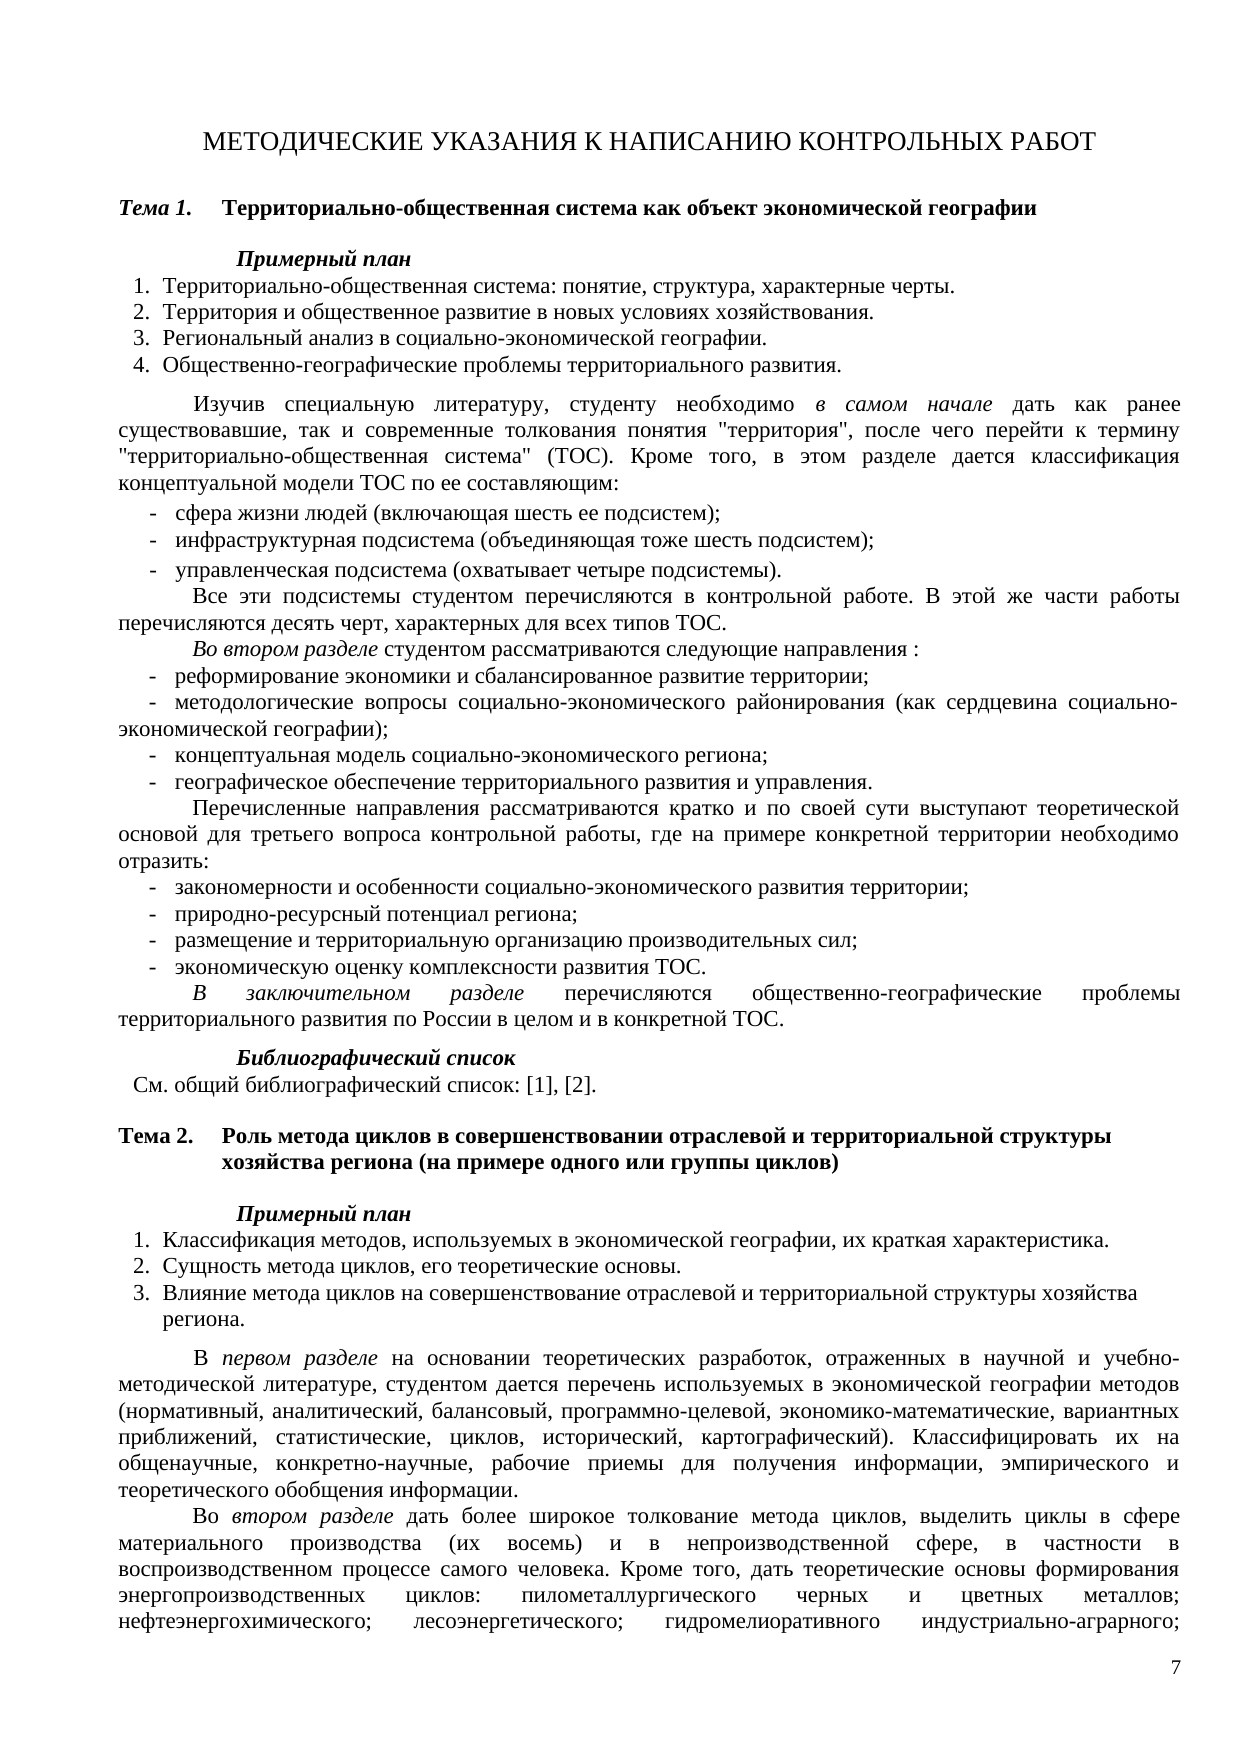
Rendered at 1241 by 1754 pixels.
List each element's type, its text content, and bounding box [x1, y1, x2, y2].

list Региональный анализ в социально-экономической географии. [133, 324, 1181, 351]
text Тема 1. Территориально-общественная система как объект экономической географии [118, 194, 1181, 220]
text В заключительном разделе перечисляются общественно-географические проблемы территориального развития по России в целом и в конкретной ТОС. [118, 979, 1181, 1032]
text Тема 2. Роль метода циклов в совершенствовании отраслевой и территориальной структуры хозяйства региона (на примере одного или группы циклов) [118, 1122, 1181, 1175]
list закономерности и особенности социально-экономического развития территории; [118, 873, 1181, 899]
list экономическую оценку комплексности развития ТОС. [149, 953, 1181, 979]
text МЕТОДИЧЕСКИЕ УКАЗАНИЯ К НАПИСАНИЮ КОНТРОЛЬНЫХ РАБОТ [118, 125, 1181, 157]
text Во втором разделе студентом рассматриваются следующие направления : [118, 635, 1181, 661]
list методологические вопросы социально-экономического районирования (как сердцевина социально-экономической географии); [118, 688, 1179, 741]
list Влияние метода циклов на совершенствование отраслевой и территориальной структуры хозяйства региона. [133, 1279, 1181, 1332]
text Примерный план [236, 245, 1181, 272]
text См. общий библиографический список: [1], [2]. [133, 1071, 1181, 1097]
list реформирование экономики и сбалансированное развитие территории; [118, 662, 1179, 688]
list Территория и общественное развитие в новых условиях хозяйствования. [133, 298, 1181, 324]
text В первом разделе на основании теоретических разработок, отраженных в научной и учебно-методической литературе, студентом дается перечень используемых в экономической географии методов (нормативный, аналитический, балансовый, программно-целевой, экономико-математические, вариантных приближений, статистические, циклов, исторический, картографический). Классифицировать их на общенаучные, конкретно-научные, рабочие приемы для получения информации, эмпирического и теоретического обобщения информации. [118, 1344, 1181, 1502]
list концептуальная модель социально-экономического региона; [149, 741, 1181, 768]
text Все эти подсистемы студентом перечисляются в контрольной работе. В этой же части работы перечисляются десять черт, характерных для всех типов ТОС. [118, 582, 1181, 635]
list Общественно-географические проблемы территориального развития. [133, 351, 1181, 377]
list географическое обеспечение территориального развития и управления. [118, 768, 1179, 794]
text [118, 1502, 1181, 1634]
text Библиографический список [236, 1044, 1181, 1071]
text Перечисленные направления рассматриваются кратко и по своей сути выступают теоретической основой для третьего вопроса контрольной работы, где на примере конкретной территории необходимо отразить: [118, 794, 1181, 873]
list природно-ресурсный потенциал региона; [149, 900, 1181, 926]
list Сущность метода циклов, его теоретические основы. [133, 1252, 1181, 1279]
list Классификация методов, используемых в экономической географии, их краткая характеристика. [133, 1226, 1181, 1252]
list управленческая подсистема (охватывает четыре подсистемы). [149, 556, 1181, 582]
text Изучив специальную литературу, студенту необходимо в самом начале дать как ранее существовавшие, так и современные толкования понятия "территория", после чего перейти к термину "территориально-общественная система" (ТОС). Кроме того, в этом разделе дается классификация концептуальной модели ТОС по ее составляющим: [118, 390, 1181, 495]
text Примерный план [236, 1200, 1181, 1226]
list сфера жизни людей (включающая шесть ее подсистем); [149, 499, 1181, 525]
list Территориально-общественная система: понятие, структура, характерные черты. [133, 272, 1181, 298]
list размещение и территориальную организацию производительных сил; [118, 926, 1181, 953]
list инфраструктурная подсистема (объединяющая тоже шесть подсистем); [118, 526, 1181, 552]
